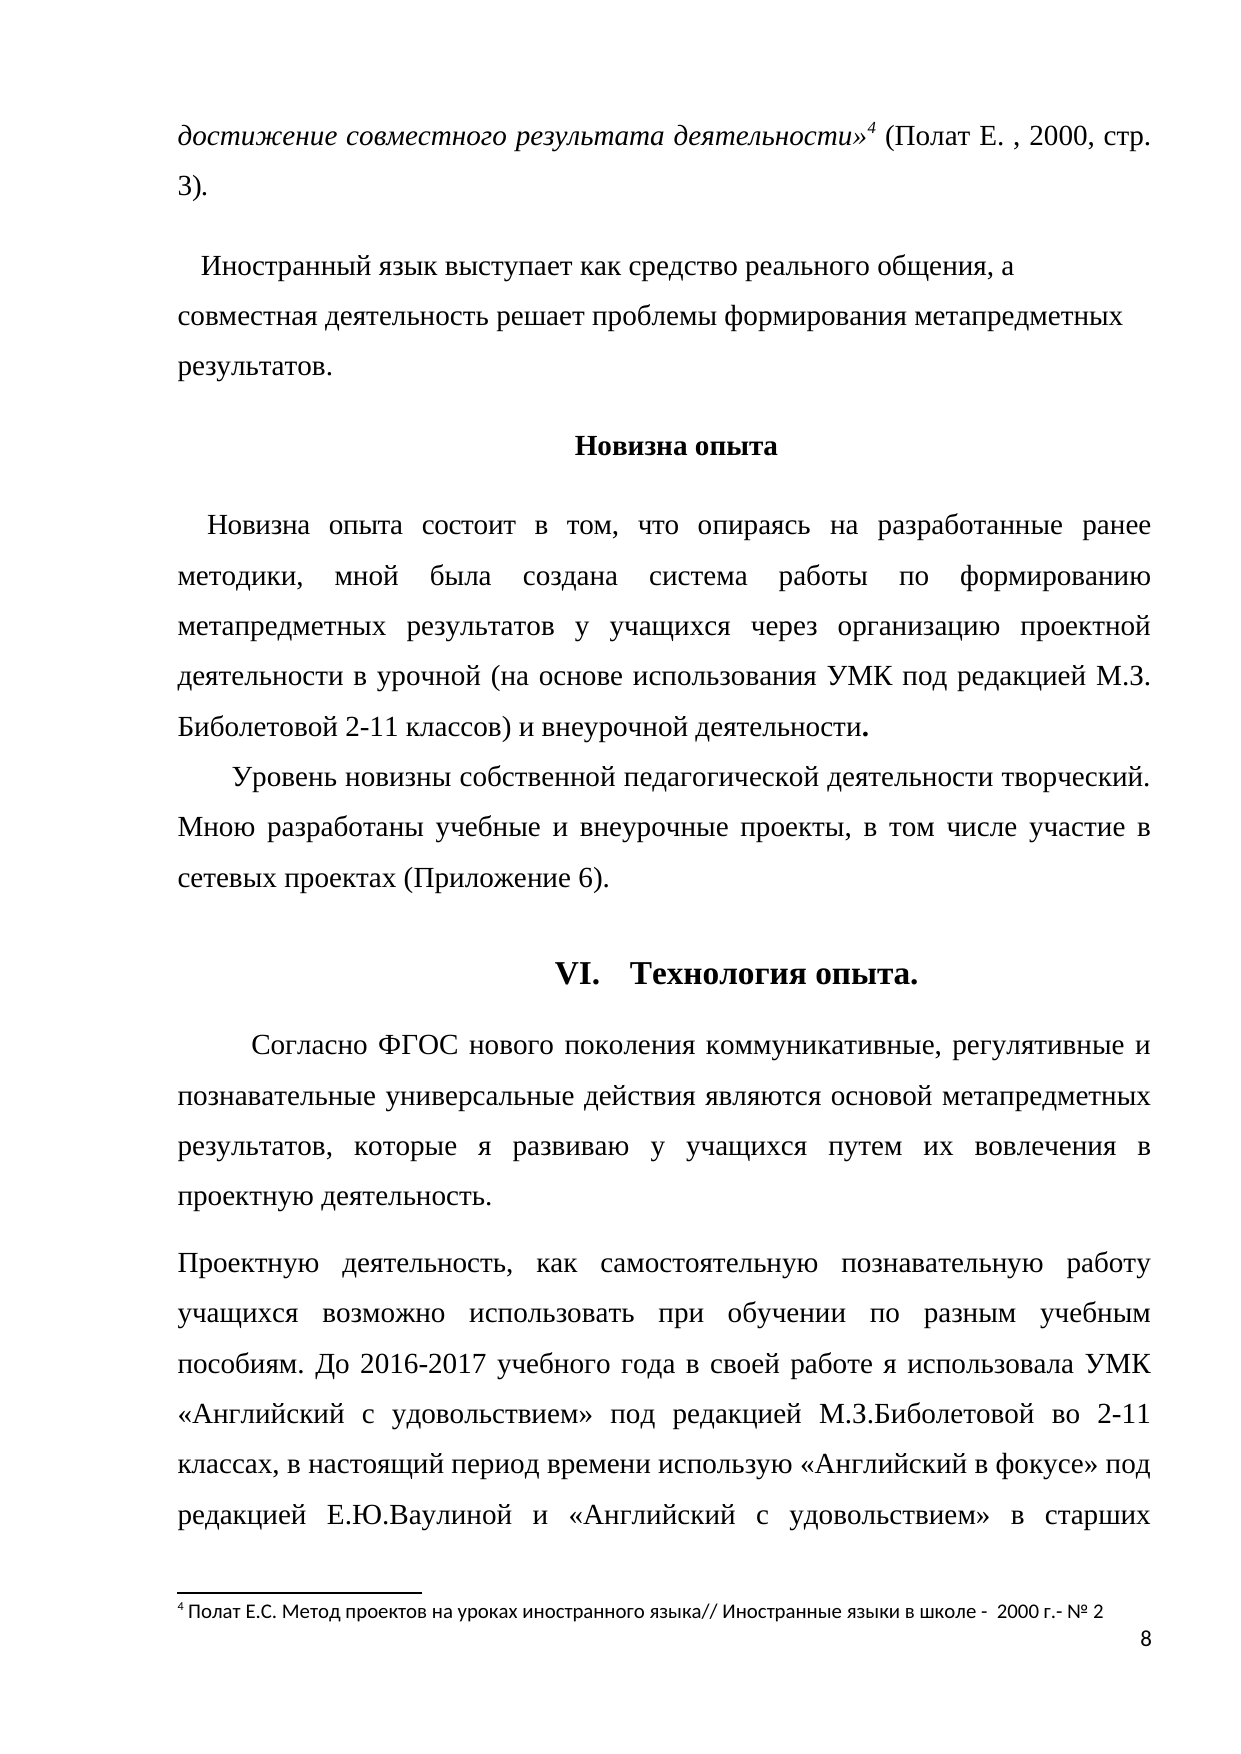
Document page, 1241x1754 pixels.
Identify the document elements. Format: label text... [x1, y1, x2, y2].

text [177, 1245, 1152, 1530]
text Согласно ФГОС нового поколения коммуникативные, регулятивные и познавательные универсальные действия являются основой метапредметных результатов, которые я развиваю у учащихся путем их вовлечения в проектную деятельность. [177, 1027, 1152, 1212]
text Уровень новизны собственной педагогической деятельности творческий. Мною разработаны учебные и внеурочные проекты, в том числе участие в сетевых проектах (Приложение 6). [177, 759, 1152, 893]
list Технология опыта. [554, 953, 1152, 991]
text Новизна опыта [177, 428, 1152, 462]
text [177, 118, 1152, 202]
text Новизна опыта состоит в том, что опираясь на разработанные ранее методики, мной была создана система работы по формированию метапредметных результатов у учащихся через организацию проектной деятельности в урочной (на основе использования УМК под редакцией М.З. Биболетовой 2-11 классов) и внеурочной деятельности. [177, 507, 1152, 742]
text Иностранный язык выступает как средство реального общения, а совместная деятельность решает проблемы формирования метапредметных результатов. [177, 248, 1152, 382]
